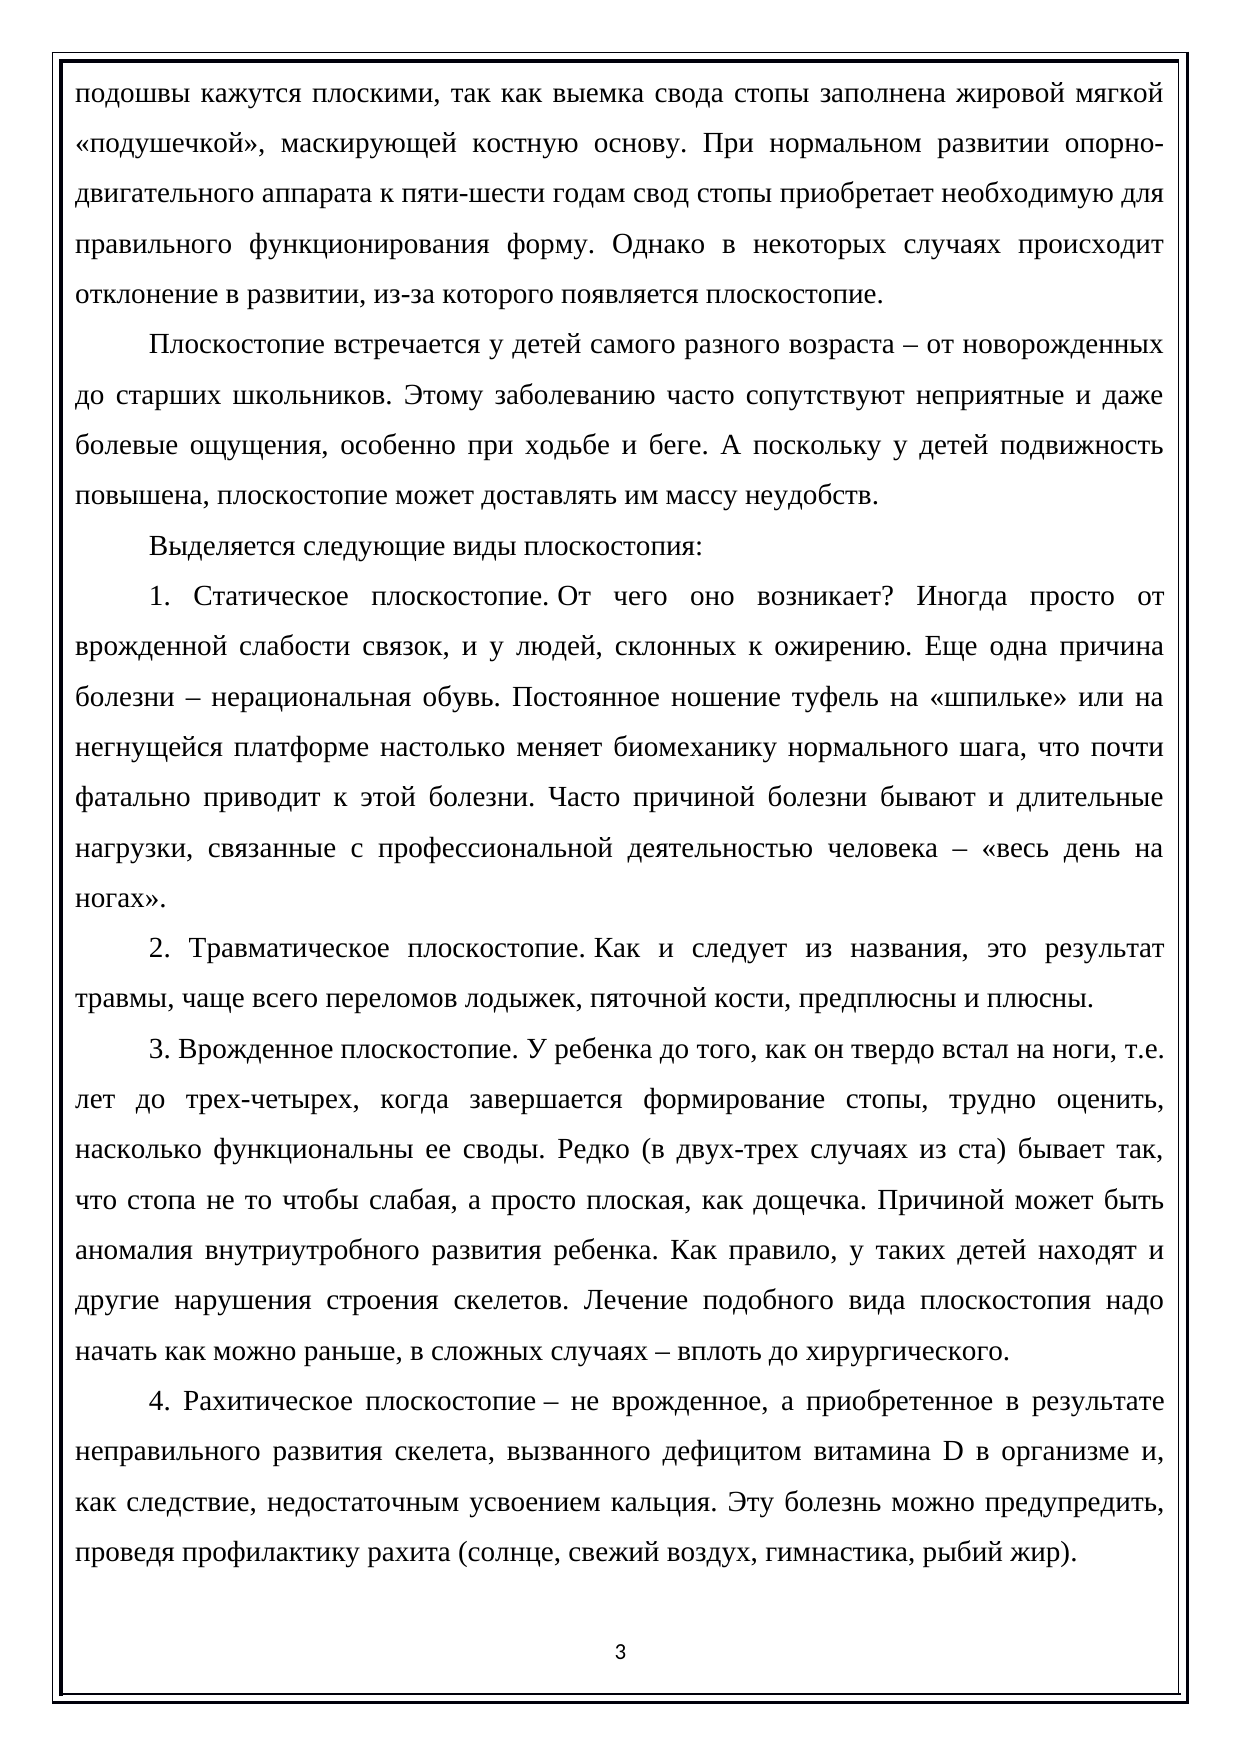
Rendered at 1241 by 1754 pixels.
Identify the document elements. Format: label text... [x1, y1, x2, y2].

text 4. Рахитическое плоскостопие – не врожденное, а приобретенное в результате неправильного развития скелета, вызванного дефицитом витамина D в организме и, как следствие, недостаточным усвоением кальция. Эту болезнь можно предупредить, проведя профилактику рахита (солнце, свежий воздух, гимнастика, рыбий жир). [75, 1383, 1165, 1568]
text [75, 75, 1165, 310]
text Выделяется следующие виды плоскостопия: [75, 528, 1165, 561]
text Плоскостопие встречается у детей самого разного возраста – от новорожденных до старших школьников. Этому заболеванию часто сопутствуют неприятные и даже болевые ощущения, особенно при ходьбе и беге. А поскольку у детей подвижность повышена, плоскостопие может доставлять им массу неудобств. [75, 327, 1165, 511]
text 2. Травматическое плоскостопие. Как и следует из названия, это результат травмы, чаще всего переломов лодыжек, пяточной кости, предплюсны и плюсны. [75, 930, 1165, 1014]
text 1. Статическое плоскостопие. От чего оно возникает? Иногда просто от врожденной слабости связок, и у людей, склонных к ожирению. Еще одна причина болезни – нерациональная обувь. Постоянное ношение туфель на «шпильке» или на негнущейся платформе настолько меняет биомеханику нормального шага, что почти фатально приводит к этой болезни. Часто причиной болезни бывают и длительные нагрузки, связанные с профессиональной деятельностью человека – «весь день на ногах». [75, 578, 1165, 913]
text 3. Врожденное плоскостопие. У ребенка до того, как он твердо встал на ноги, т.е. лет до трех-четырех, когда завершается формирование стопы, трудно оценить, насколько функциональны ее своды. Редко (в двух-трех случаях из ста) бывает так, что стопа не то чтобы слабая, а просто плоская, как дощечка. Причиной может быть аномалия внутриутробного развития ребенка. Как правило, у таких детей находят и другие нарушения строения скелетов. Лечение подобного вида плоскостопия надо начать как можно раньше, в сложных случаях – вплоть до хирургического. [75, 1031, 1165, 1366]
